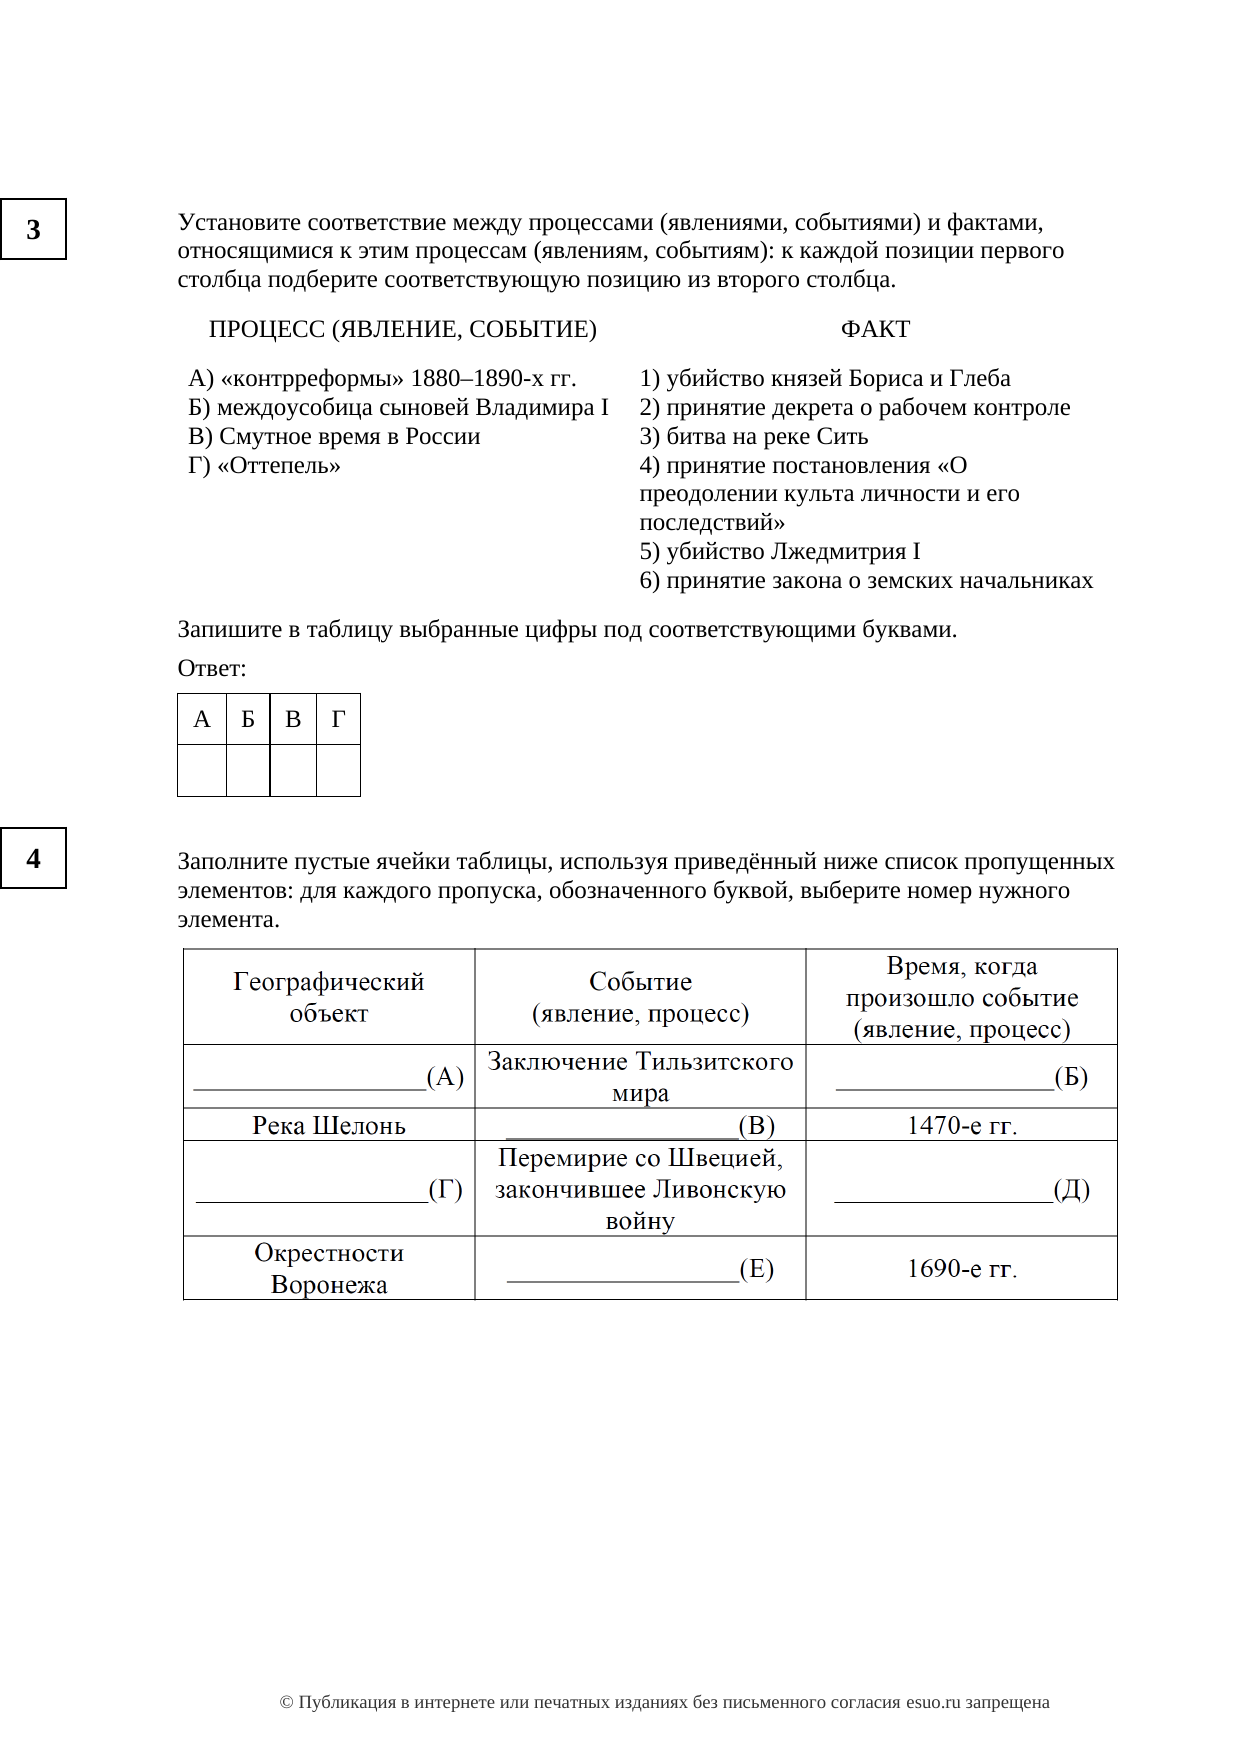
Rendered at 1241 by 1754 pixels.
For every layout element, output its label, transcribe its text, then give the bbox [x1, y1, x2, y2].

table_header ФАКТ [629, 304, 1122, 353]
table_cell А) «контрреформы» 1880–1890-х гг. Б) междоусобица сыновей Владимира I В) Смутное время в России Г) «Оттепель» [177, 353, 629, 604]
table_header Г [317, 694, 360, 744]
table_cell [317, 745, 360, 796]
table_header В [271, 694, 316, 744]
table_header А [178, 694, 226, 744]
subtitle 4 [2, 835, 65, 881]
picture [177, 943, 1123, 1303]
text Запишите в таблицу выбранные цифры под соответствующими буквами. [177, 614, 1122, 643]
table_cell [271, 745, 316, 796]
text Установите соответствие между процессами (явлениями, событиями) и фактами, относящимися к этим процессам (явлениям, событиям): к каждой позиции первого столбца подберите соответствующую позицию из второго столбца. [177, 207, 1122, 293]
table_cell [178, 745, 226, 796]
table_header Б [227, 694, 269, 744]
text Ответ: [177, 653, 1122, 682]
table_cell 1) убийство князей Бориса и Глеба 2) принятие декрета о рабочем контроле 3) битва на реке Сить 4) принятие постановления «О преодолении культа личности и его последствий» 5) убийство Лжедмитрия I 6) принятие закона о земских начальниках [629, 353, 1122, 604]
table_header ПРОЦЕСС (ЯВЛЕНИЕ, СОБЫТИЕ) [177, 304, 629, 353]
text Заполните пустые ячейки таблицы, используя приведённый ниже список пропущенных элементов: для каждого пропуска, обозначенного буквой, выберите номер нужного элемента. [177, 846, 1122, 933]
subtitle 3 [2, 206, 65, 252]
table_cell [227, 745, 269, 796]
